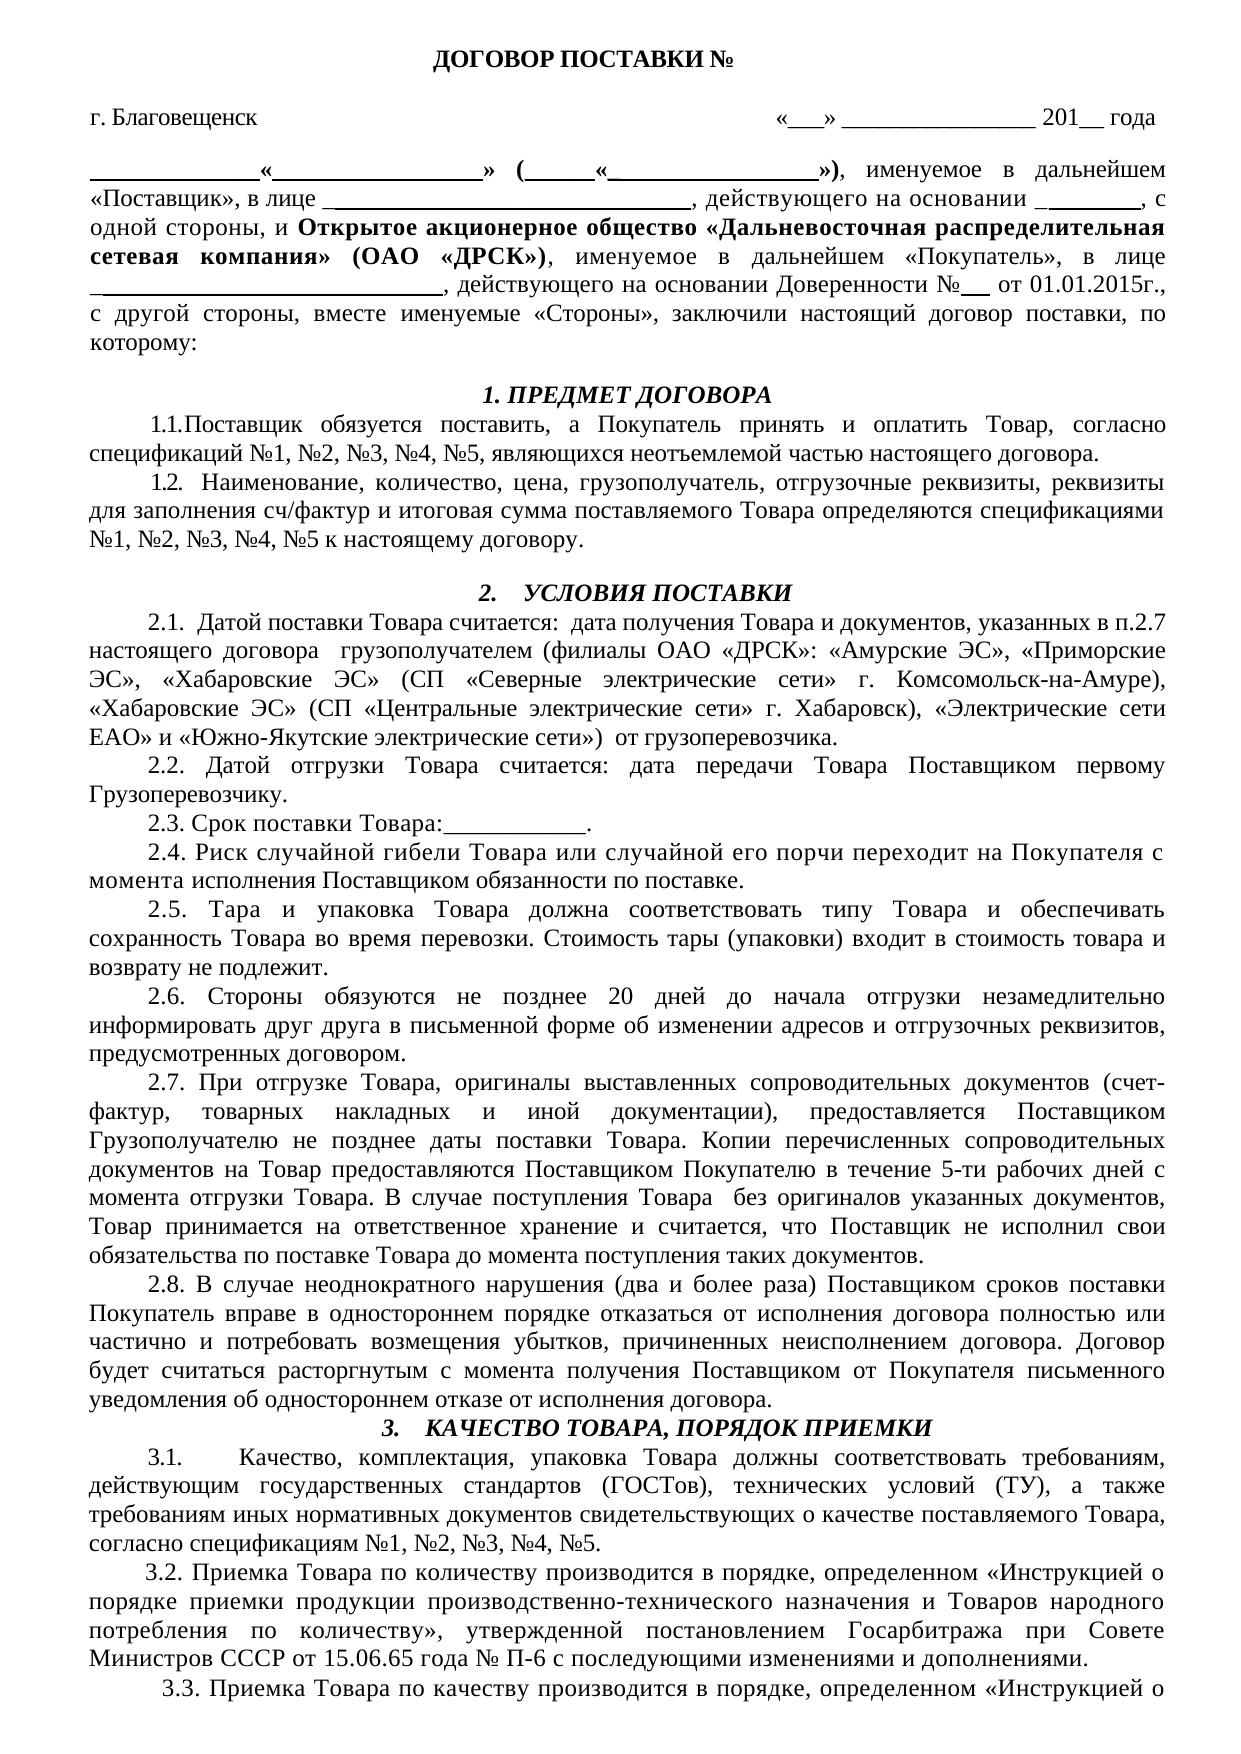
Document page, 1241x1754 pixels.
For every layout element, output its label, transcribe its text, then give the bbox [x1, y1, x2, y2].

list Качество, комплектация, упаковка Товара должны соответствовать требованиям, действующим государственных стандартов (ГОСТов), технических условий (ТУ), а также требованиям иных нормативных документов свидетельствующих о качестве поставляемого Товара, согласно спецификациям №1, №2, №3, №4, №5. [89, 1442, 1166, 1557]
text 1.1. Поставщик обязуется поставить, а Покупатель принять и оплатить Товар, согласно спецификаций №1, №2, №3, №4, №5, являющихся неотъемлемой частью настоящего договора. [89, 409, 1166, 467]
text 3.2. Приемка Товара по количеству производится в порядке, определенном «Инструкцией о порядке приемки продукции производственно-технического назначения и Товаров народного потребления по количеству», утвержденной постановлением Госарбитража при Совете Министров СССР от 15.06.65 года № П-6 с последующими изменениями и дополнениями. [89, 1557, 1166, 1672]
text 2.5. Тара и упаковка Товара должна соответствовать типу Товара и обеспечивать сохранность Товара во время перевозки. Стоимость тары (упаковки) входит в стоимость товара и возврату не подлежит. [89, 894, 1166, 981]
text 2.8. В случае неоднократного нарушения (два и более раза) Поставщиком сроков поставки Покупатель вправе в одностороннем порядке отказаться от исполнения договора полностью или частично и потребовать возмещения убытков, причиненных неисполнением договора. Договор будет считаться расторгнутым с момента получения Поставщиком от Покупателя письменного уведомления об одностороннем отказе от исполнения договора. [89, 1269, 1166, 1413]
text 2.1. Датой поставки Товара считается: дата получения Товара и документов, указанных в п.2.7 настоящего договора грузополучателем (филиалы ОАО «ДРСК»: «Амурские ЭС», «Приморские ЭС», «Хабаровские ЭС» (СП «Северные электрические сети» г. Комсомольск-на-Амуре), «Хабаровские ЭС» (СП «Центральные электрические сети» г. Хабаровск), «Электрические сети ЕАО» и «Южно-Якутские электрические сети») от грузоперевозчика. [89, 607, 1166, 750]
text 2.6. Стороны обязуются не позднее 20 дней до начала отгрузки незамедлительно информировать друг друга в письменной форме об изменении адресов и отгрузочных реквизитов, предусмотренных договором. [89, 981, 1166, 1067]
subtitle ДОГОВОР ПОСТАВКИ № [433, 44, 1166, 73]
text 3. КАЧЕСТВО ТОВАРА, ПОРЯДОК ПРИЕМКИ [89, 1413, 1166, 1442]
text г. Благовещенск «___» ________________ 201__ года [90, 102, 1166, 131]
text 1. ПРЕДМЕТ ДОГОВОРА [89, 381, 1166, 409]
text 2. УСЛОВИЯ ПОСТАВКИ [478, 578, 1166, 607]
text ____________ «_________________» (____ «_________________»), именуемое в дальнейшем «Поставщик», в лице _______________ _____________, действующего на основании ________, с одной стороны, и Открытое акционерное общество «Дальневосточная распределительная сетевая компания» (ОАО «ДРСК»), именуемое в дальнейшем «Покупатель», в лице ____________________________, действующего на основании Доверенности № _ от 01.01.2015г., с другой стороны, вместе именуемые «Стороны», заключили настоящий договор поставки, по которому: [90, 154, 1166, 356]
text 1.2. Наименование, количество, цена, грузополучатель, отгрузочные реквизиты, реквизиты для заполнения сч/фактур и итоговая сумма поставляемого Товара определяются спецификациями №1, №2, №3, №4, №5 к настоящему договору. [89, 467, 1166, 553]
text 2.7. При отгрузке Товара, оригиналы выставленных сопроводительных документов (счет-фактур, товарных накладных и иной документации), предоставляется Поставщиком Грузополучателю не позднее даты поставки Товара. Копии перечисленных сопроводительных документов на Товар предоставляются Поставщиком Покупателю в течение 5-ти рабочих дней с момента отгрузки Товара. В случае поступления Товара без оригиналов указанных документов, Товар принимается на ответственное хранение и считается, что Поставщик не исполнил свои обязательства по поставке Товара до момента поступления таких документов. [89, 1067, 1166, 1269]
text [89, 1673, 1166, 1701]
text 2.4. Риск случайной гибели Товара или случайной его порчи переходит на Покупателя с момента исполнения Поставщиком обязанности по поставке. [89, 837, 1166, 894]
text 2.2. Датой отгрузки Товара считается: дата передачи Товара Поставщиком первому Грузоперевозчику. [89, 750, 1166, 808]
text 2.3. Срок поставки Товара:___________. [89, 808, 1166, 837]
